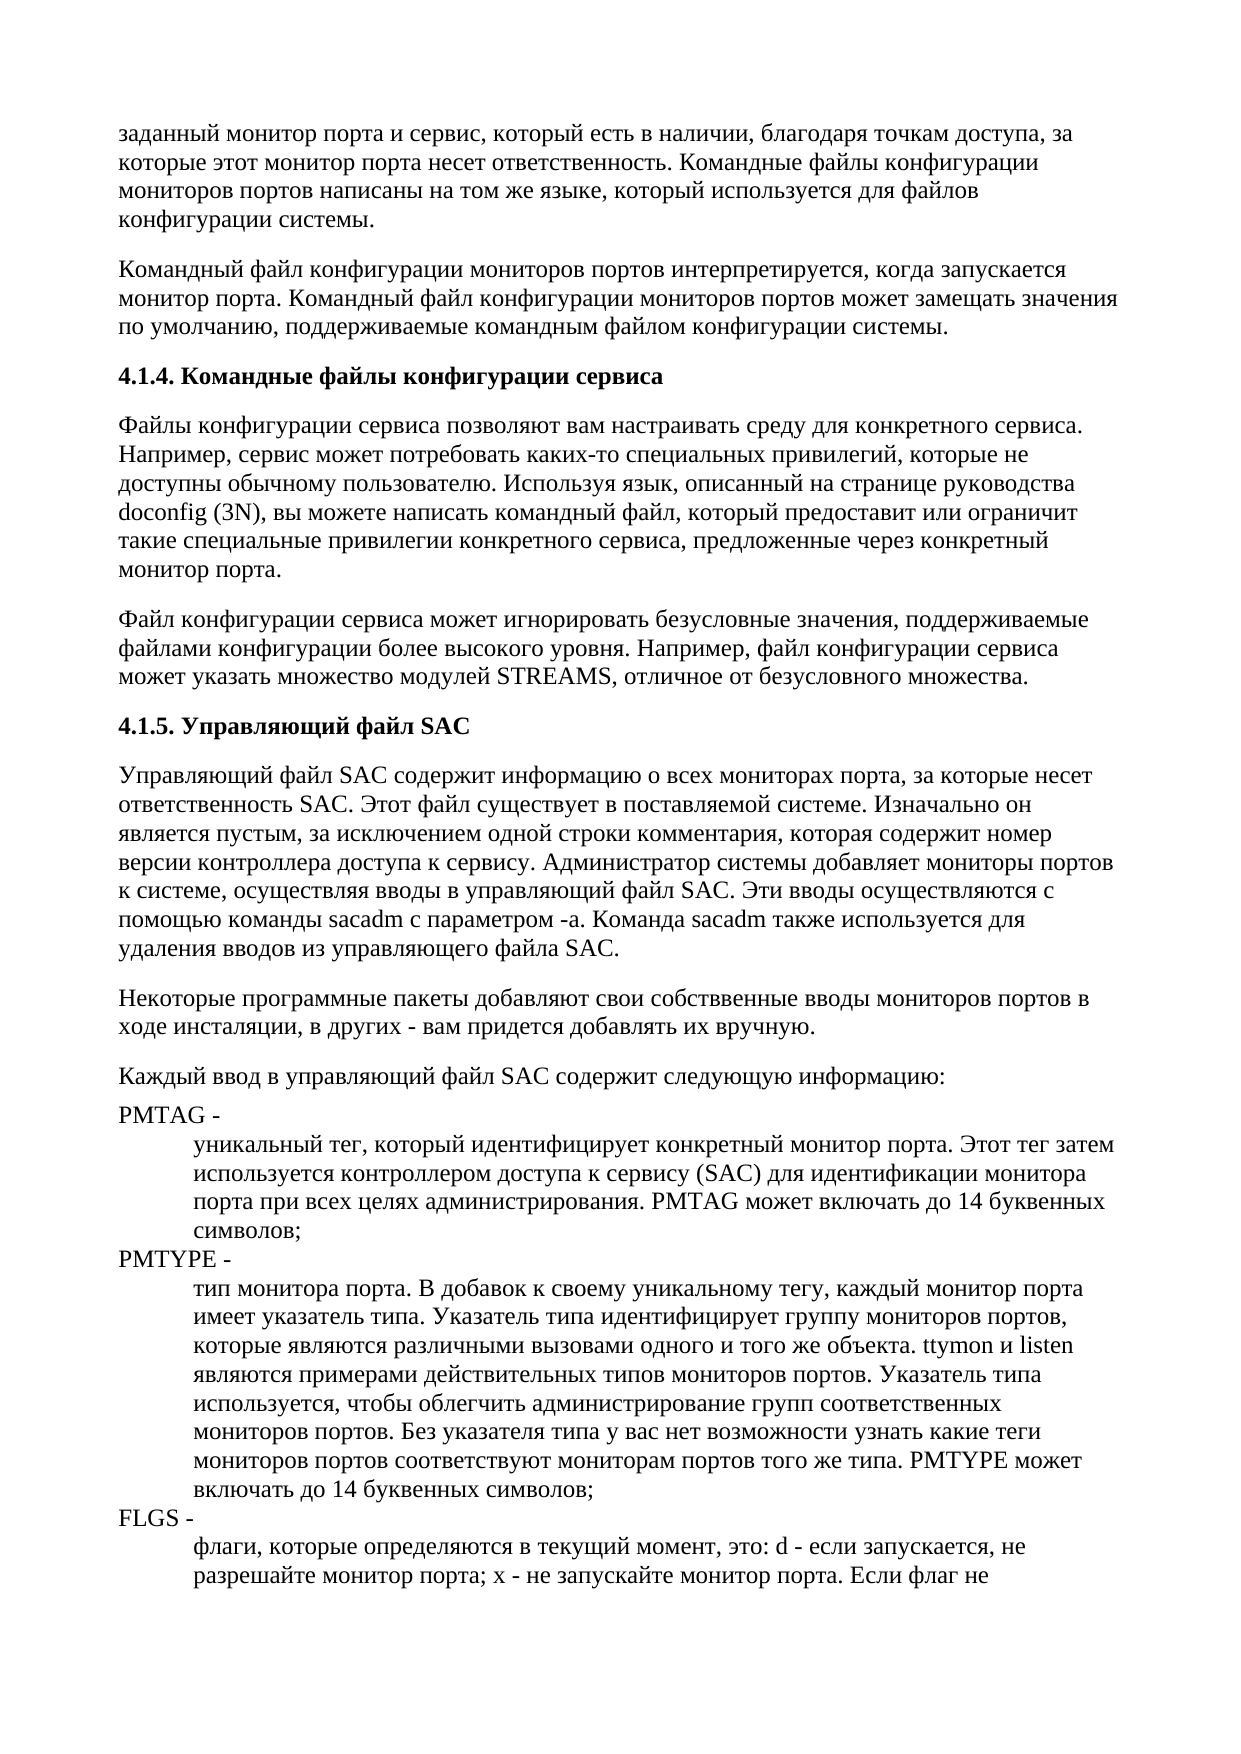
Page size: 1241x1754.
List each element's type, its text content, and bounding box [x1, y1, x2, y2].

text PMTAG - [118, 1100, 1122, 1129]
text уникальный тег, который идентифицирует конкретный монитор порта. Этот тег затем используется контроллером доступа к сервису (SAC) для идентификации монитора порта при всех целях администрирования. PMTAG может включать до 14 буквенных символов; [193, 1129, 1122, 1244]
text Файлы конфигурации сервиса позволяют вам настраивать среду для конкретного сервиса. Например, сервис может потребовать каких-то специальных привилегий, которые не доступны обычному пользователю. Используя язык, описанный на странице руководства doconfig (3N), вы можете написать командный файл, который предоставит или ограничит такие специальные привилегии конкретного сервиса, предложенные через конкретный монитор порта. [118, 411, 1122, 583]
text тип монитора порта. В добавок к своему уникальному тегу, каждый монитор порта имеет указатель типа. Указатель типа идентифицирует группу мониторов портов, которые являются различными вызовами одного и того же объекта. ttymon и listen являются примерами действительных типов мониторов портов. Указатель типа используется, чтобы облегчить администрирование групп соответственных мониторов портов. Без указателя типа у вас нет возможности узнать какие теги мониторов портов соответствуют мониторам портов того же типа. PMTYPE может включать до 14 буквенных символов; [193, 1273, 1122, 1503]
text Каждый ввод в управляющий файл SAC содержит следующую информацию: [118, 1061, 1122, 1090]
text Файл конфигурации сервиса может игнорировать безусловные значения, поддерживаемые файлами конфигурации более высокого уровня. Например, файл конфигурации сервиса может указать множество модулей STREAMS, отличное от безусловного множества. [118, 604, 1122, 690]
text PMTYPE - [118, 1244, 1122, 1273]
subtitle 4.1.4. Командные файлы конфигурации сервиса [118, 361, 1122, 390]
text Командный файл конфигурации мониторов портов интерпретируется, когда запускается монитор порта. Командный файл конфигурации мониторов портов может замещать значения по умолчанию, поддерживаемые командным файлом конфигурации системы. [118, 254, 1122, 340]
text Управляющий файл SAC содержит информацию о всех мониторах порта, за которые несет ответственность SAC. Этот файл существует в поставляемой системе. Изначально он является пустым, за исключением одной строки комментария, которая содержит номер версии контроллера доступа к сервису. Администратор системы добавляет мониторы портов к системе, осуществляя вводы в управляющий файл SAC. Эти вводы осуществляются с помощью команды sacadm с параметром -a. Команда sacadm также используется для удаления вводов из управляющего файла SAC. [118, 761, 1122, 962]
subtitle 4.1.5. Управляющий файл SAC [118, 711, 1122, 740]
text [118, 118, 1122, 233]
text FLGS - [118, 1503, 1122, 1531]
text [193, 1531, 1122, 1589]
text Некоторые программные пакеты добавляют свои собстввенные вводы мониторов портов в ходе инсталяции, в других - вам придется добавлять их вручную. [118, 983, 1122, 1040]
